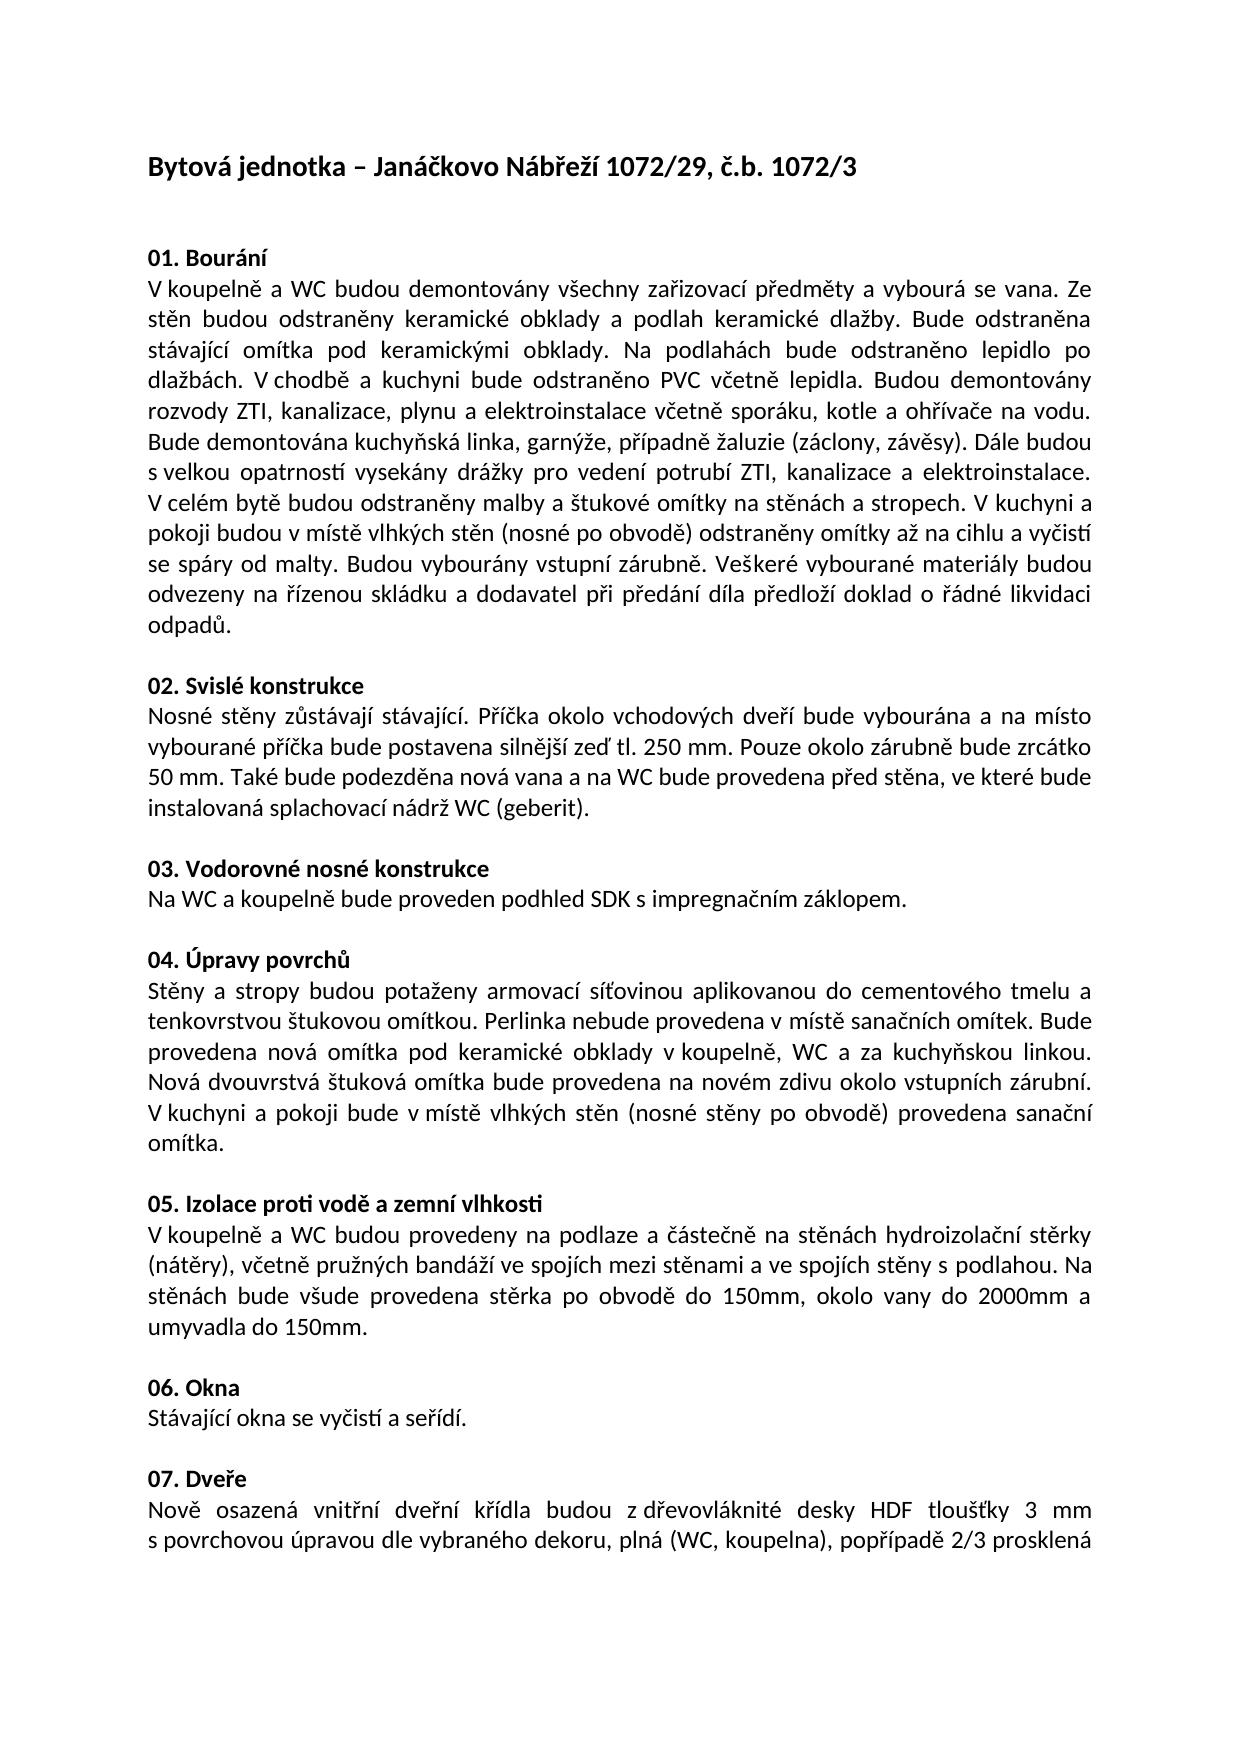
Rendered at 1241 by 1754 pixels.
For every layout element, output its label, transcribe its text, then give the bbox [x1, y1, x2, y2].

text V koupelně a WC budou provedeny na podlaze a částečně na stěnách hydroizolační stěrky (nátěry), včetně pružných bandáží ve spojích mezi stěnami a ve spojích stěny s podlahou. Na stěnách bude všude provedena stěrka po obvodě do 150mm, okolo vany do 2000mm a umyvadla do 150mm. [148, 1219, 1093, 1341]
text 07. Dveře [148, 1463, 1093, 1494]
text Bytová jednotka – Janáčkovo Nábřeží 1072/29, č.b. 1072/3 [148, 148, 1093, 183]
text 01. Bourání [148, 242, 1093, 273]
text 05. Izolace proti vodě a zemní vlhkosti [148, 1189, 1093, 1219]
text 06. Okna [148, 1372, 1093, 1402]
text V koupelně a WC budou demontovány všechny zařizovací předměty a vybourá se vana. Ze stěn budou odstraněny keramické obklady a podlah keramické dlažby. Bude odstraněna stávající omítka pod keramickými obklady. Na podlahách bude odstraněno lepidlo po dlažbách. V chodbě a kuchyni bude odstraněno PVC včetně lepidla. Budou demontovány rozvody ZTI, kanalizace, plynu a elektroinstalace včetně sporáku, kotle a ohřívače na vodu. Bude demontována kuchyňská linka, garnýže, případně žaluzie (záclony, závěsy). Dále budou s velkou opatrností vysekány drážky pro vedení potrubí ZTI, kanalizace a elektroinstalace. V celém bytě budou odstraněny malby a štukové omítky na stěnách a stropech. V kuchyni a pokoji budou v místě vlhkých stěn (nosné po obvodě) odstraněny omítky až na cihlu a vyčistí se spáry od malty. Budou vybourány vstupní zárubně. Veškeré vybourané materiály budou odvezeny na řízenou skládku a dodavatel při předání díla předloží doklad o řádné likvidaci odpadů. [148, 273, 1093, 639]
text Stávající okna se vyčistí a seřídí. [148, 1402, 1093, 1433]
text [148, 1494, 1093, 1555]
text Stěny a stropy budou potaženy armovací síťovinou aplikovanou do cementového tmelu a tenkovrstvou štukovou omítkou. Perlinka nebude provedena v místě sanačních omítek. Bude provedena nová omítka pod keramické obklady v koupelně, WC a za kuchyňskou linkou. Nová dvouvrstvá štuková omítka bude provedena na novém zdivu okolo vstupních zárubní. V kuchyni a pokoji bude v místě vlhkých stěn (nosné stěny po obvodě) provedena sanační omítka. [148, 975, 1093, 1158]
text Nosné stěny zůstávají stávající. Příčka okolo vchodových dveří bude vybourána a na místo vybourané příčka bude postavena silnější zeď tl. 250 mm. Pouze okolo zárubně bude zrcátko 50 mm. Také bude podezděna nová vana a na WC bude provedena před stěna, ve které bude instalovaná splachovací nádrž WC (geberit). [148, 700, 1093, 822]
text 03. Vodorovné nosné konstrukce [148, 853, 1093, 883]
text 04. Úpravy povrchů [148, 944, 1093, 975]
text 02. Svislé konstrukce [148, 670, 1093, 700]
text Na WC a koupelně bude proveden podhled SDK s impregnačním záklopem. [148, 883, 1093, 914]
